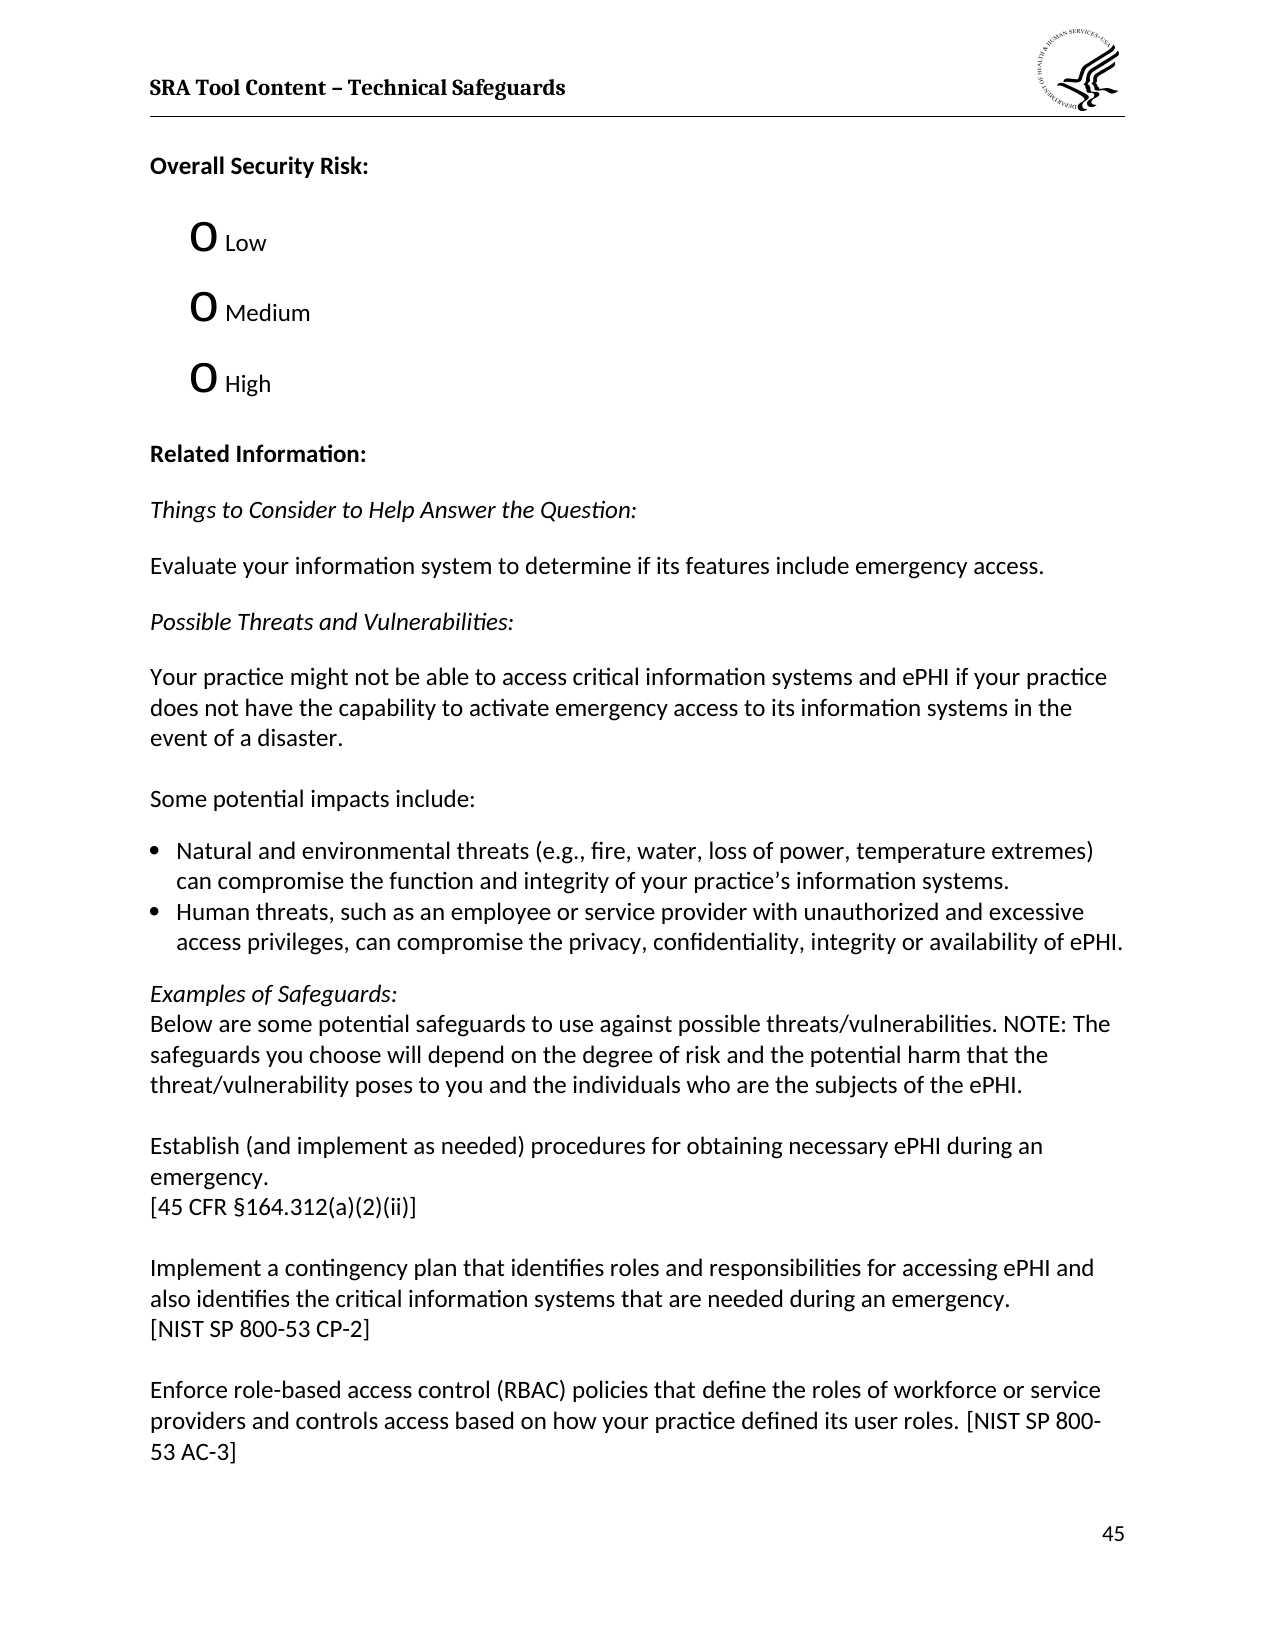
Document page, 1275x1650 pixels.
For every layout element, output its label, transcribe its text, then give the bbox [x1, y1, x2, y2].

text [NIST SP 800-53 CP-2] [150, 1314, 1125, 1344]
text [45 CFR §164.312(a)(2)(ii)] [150, 1192, 1125, 1222]
list Low [187, 206, 1125, 267]
text Overall Security Risk: [150, 150, 1125, 181]
text Possible Threats and Vulnerabilities: [150, 606, 1125, 636]
text Your practice might not be able to access critical information systems and ePHI if your practice does not have the capability to activate emergency access to its information systems in the event of a disaster. [150, 662, 1125, 753]
list Natural and environmental threats (e.g., fire, water, loss of power, temperature extremes) can compromise the function and integrity of your practice’s information systems. [150, 835, 1125, 896]
text Enforce role-based access control (RBAC) policies that define the roles of workforce or service providers and controls access based on how your practice defined its user roles. [NIST SP 800-53 AC-3] [150, 1344, 1125, 1466]
text Establish (and implement as needed) procedures for obtaining necessary ePHI during an emergency. [150, 1131, 1125, 1192]
text Implement a contingency plan that identifies roles and responsibilities for accessing ePHI and also identifies the critical information systems that are needed during an emergency. [150, 1253, 1125, 1314]
text Below are some potential safeguards to use against possible threats/vulnerabilities. NOTE: The safeguards you choose will depend on the degree of risk and the potential harm that the threat/vulnerability poses to you and the individuals who are the subjects of the ePHI. [150, 1008, 1125, 1100]
picture [1037, 29, 1119, 111]
list Human threats, such as an employee or service provider with unauthorized and excessive access privileges, can compromise the privacy, confidentiality, integrity or availability of ePHI. [150, 896, 1125, 957]
list High [187, 347, 1125, 408]
text Examples of Safeguards: [150, 978, 1125, 1008]
text Evaluate your information system to determine if its features include emergency access. [150, 550, 1125, 580]
text Some potential impacts include: [150, 784, 1125, 814]
list Medium [187, 276, 1125, 338]
text Related Information: [150, 438, 1125, 469]
text Things to Consider to Help Answer the Question: [150, 494, 1125, 524]
